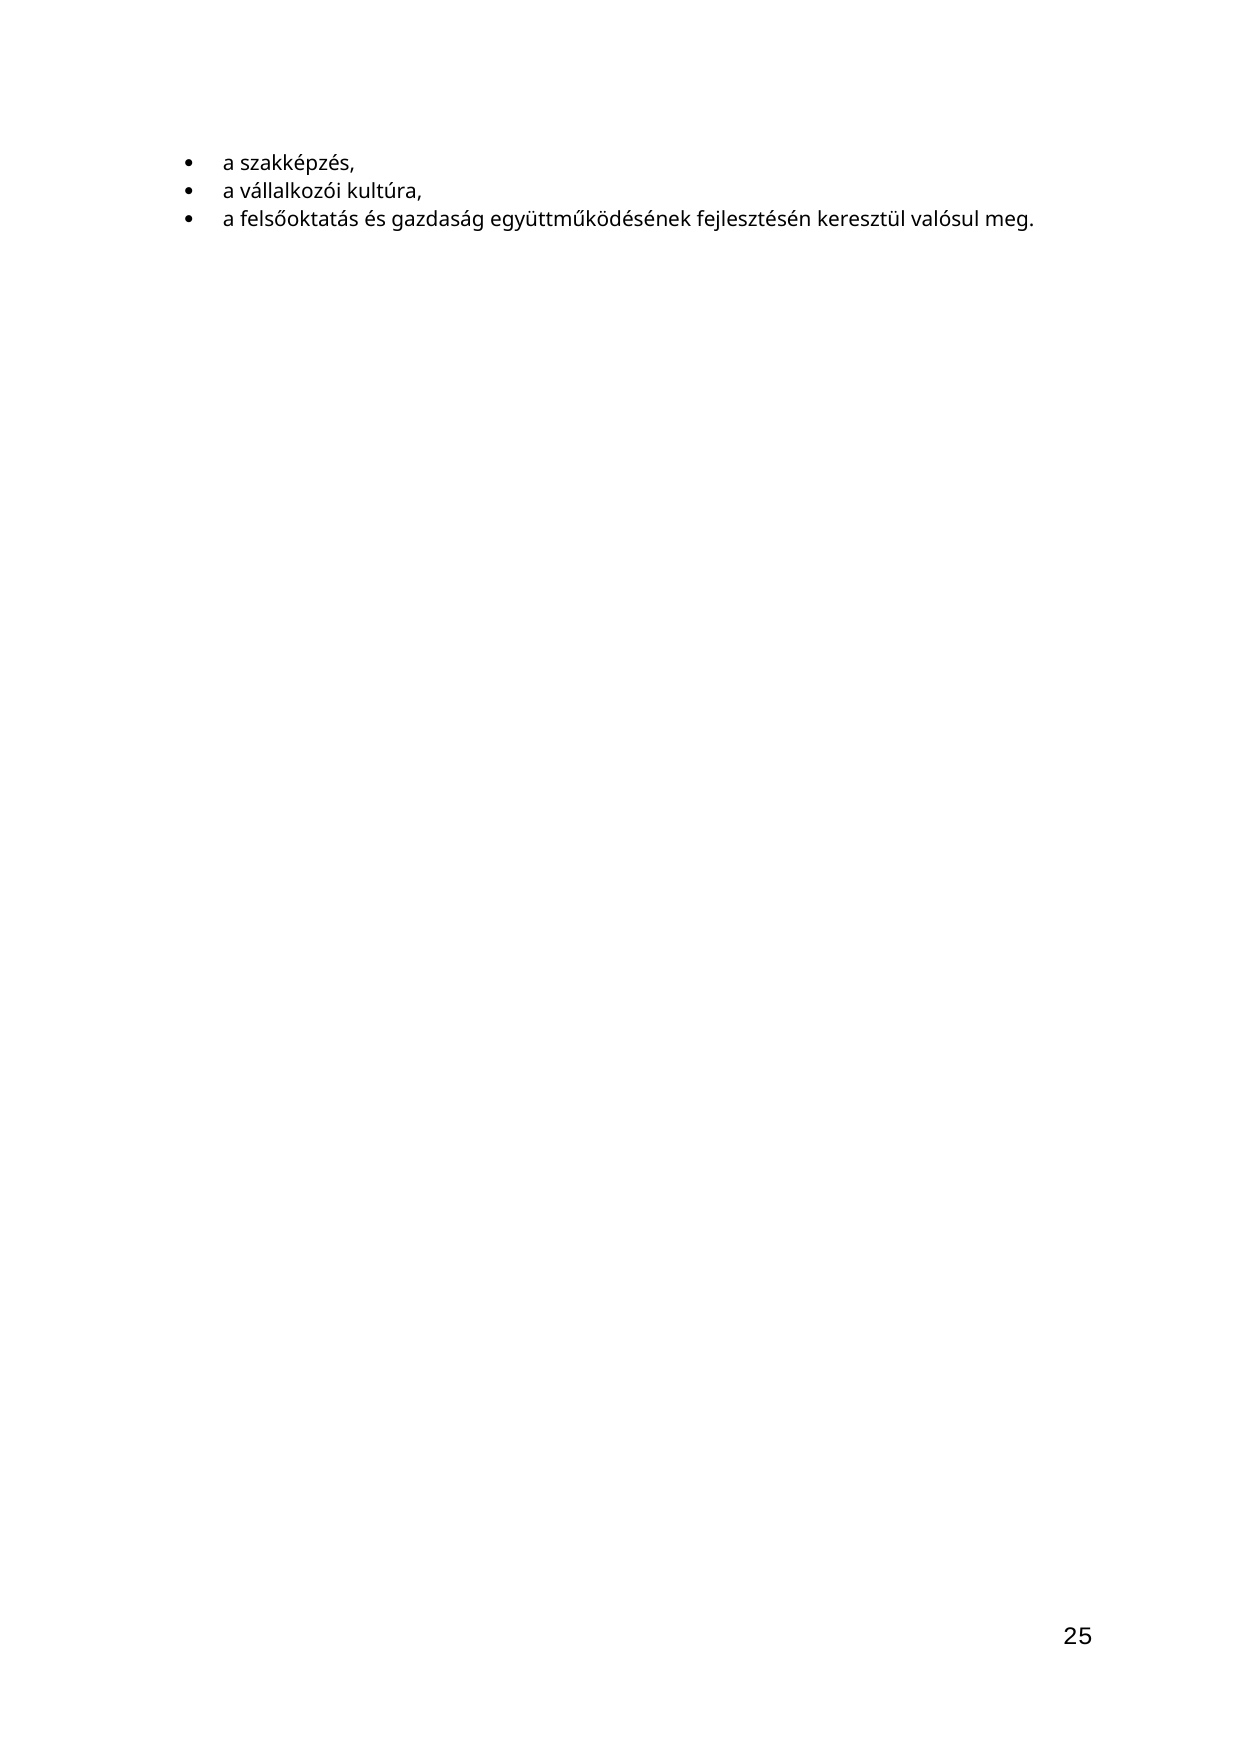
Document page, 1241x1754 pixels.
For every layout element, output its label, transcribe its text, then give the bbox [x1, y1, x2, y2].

list a vállalkozói kultúra, [185, 176, 1093, 204]
list a felsőoktatás és gazdaság együttműködésének fejlesztésén keresztül valósul meg. [185, 204, 1093, 233]
list a szakképzés, [185, 148, 1093, 176]
